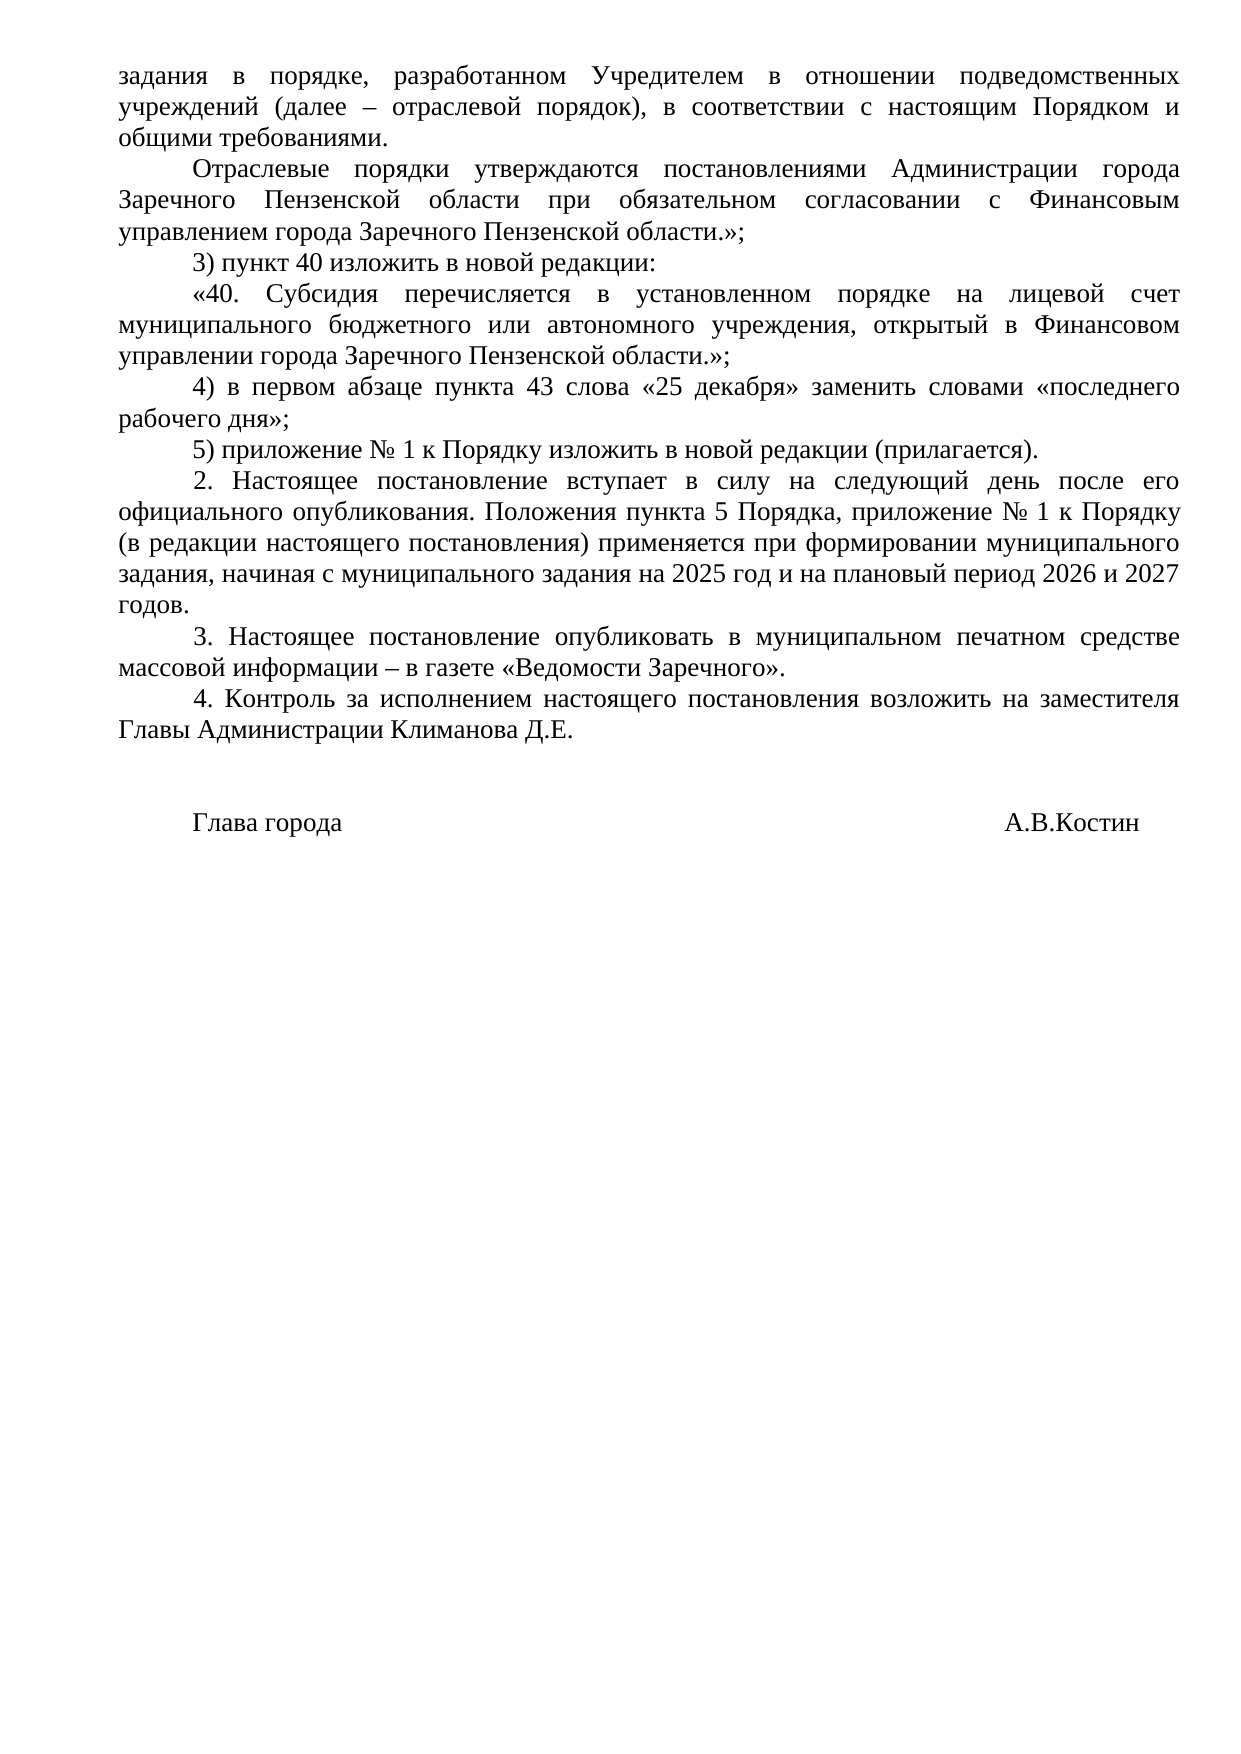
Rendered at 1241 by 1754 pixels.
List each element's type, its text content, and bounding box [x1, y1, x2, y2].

text Отраслевые порядки утверждаются постановлениями Администрации города Заречного Пензенской области при обязательном согласовании с Финансовым управлением города Заречного Пензенской области.»; [118, 152, 1181, 246]
text 3. Настоящее постановление опубликовать в муниципальном печатном средстве массовой информации – в газете «Ведомости Заречного». [118, 620, 1181, 682]
text Глава города А.В.Костин [118, 807, 1181, 838]
text 4) в первом абзаце пункта 43 слова «25 декабря» заменить словами «последнего рабочего дня»; [118, 371, 1181, 433]
text 2. Настоящее постановление вступает в силу на следующий день после его официального опубликования. Положения пункта 5 Порядка, приложение № 1 к Порядку (в редакции настоящего постановления) применяется при формировании муниципального задания, начиная с муниципального задания на 2025 год и на плановый период 2026 и 2027 годов. [118, 464, 1181, 620]
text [118, 59, 1181, 152]
text 3) пункт 40 изложить в новой редакции: [118, 246, 1181, 277]
text 5) приложение № 1 к Порядку изложить в новой редакции (прилагается). [118, 433, 1181, 464]
text 4. Контроль за исполнением настоящего постановления возложить на заместителя Главы Администрации Климанова Д.Е. [118, 682, 1181, 744]
text «40. Субсидия перечисляется в установленном порядке на лицевой счет муниципального бюджетного или автономного учреждения, открытый в Финансовом управлении города Заречного Пензенской области.»; [118, 277, 1181, 371]
